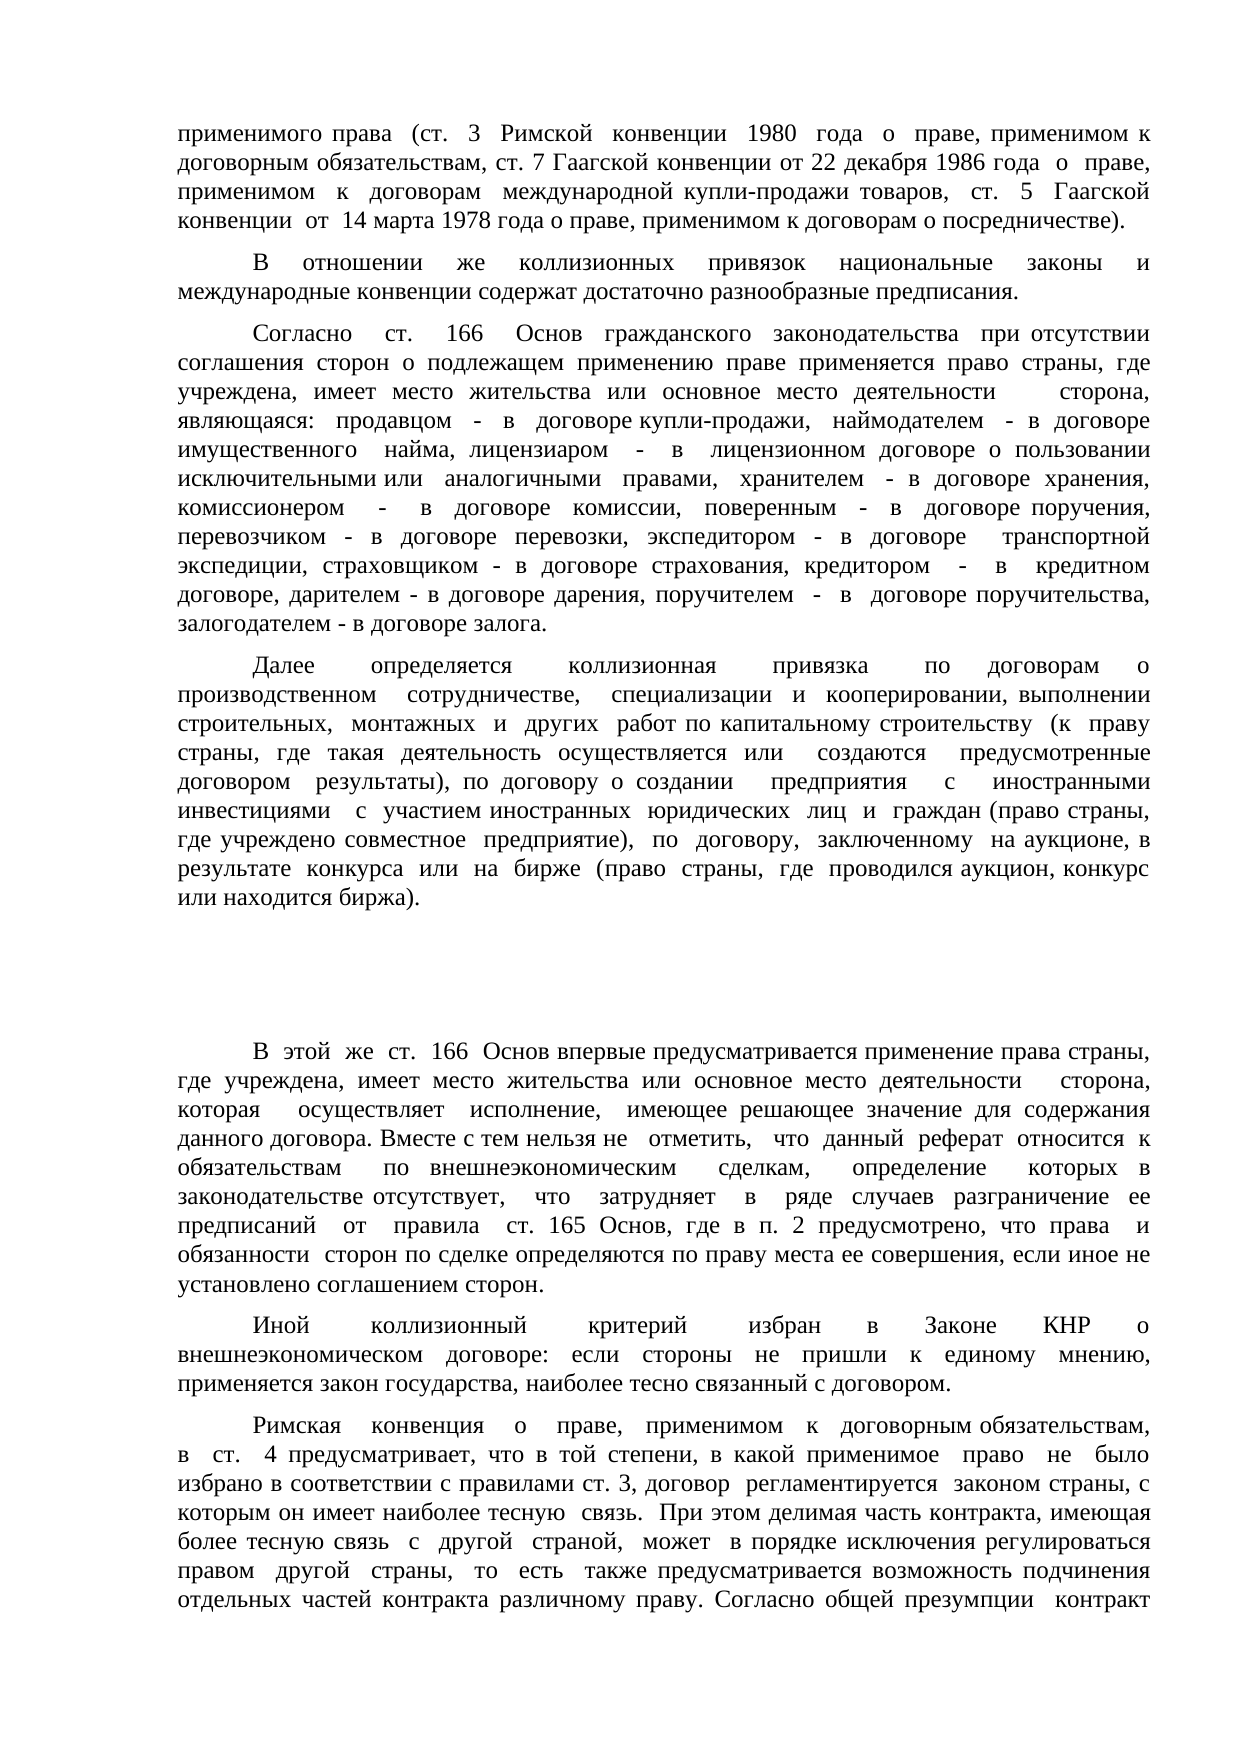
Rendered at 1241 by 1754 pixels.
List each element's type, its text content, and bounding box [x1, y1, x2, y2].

text Согласно ст. 166 Основ гражданского законодательства при отсутствии соглашения сторон о подлежащем применению праве применяется право страны, где учреждена, имеет место жительства или основное место деятельности сторона, являющаяся: продавцом - в договоре купли-продажи, наймодателем - в договоре имущественного найма, лицензиаром - в лицензионном договоре о пользовании исключительными или аналогичными правами, хранителем - в договоре хранения, комиссионером - в договоре комиссии, поверенным - в договоре поручения, перевозчиком - в договоре перевозки, экспедитором - в договоре транспортной экспедиции, страховщиком - в договоре страхования, кредитором - в кредитном договоре, дарителем - в договоре дарения, поручителем - в договоре поручительства, залогодателем - в договоре залога. [177, 317, 1152, 637]
text В отношении же коллизионных привязок национальные законы и международные конвенции содержат достаточно разнообразные предписания. [177, 247, 1152, 305]
text Иной коллизионный критерий избран в Законе КНР о внешнеэкономическом договоре: если стороны не пришли к единому мнению, применяется закон государства, наиболее тесно связанный с договором. [177, 1310, 1152, 1397]
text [177, 118, 1152, 234]
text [177, 1410, 1152, 1613]
text Далее определяется коллизионная привязка по договорам о производственном сотрудничестве, специализации и кооперировании, выполнении строительных, монтажных и других работ по капитальному строительству (к праву страны, где такая деятельность осуществляется или создаются предусмотренные договором результаты), по договору о создании предприятия с иностранными инвестициями с участием иностранных юридических лиц и граждан (право страны, где учреждено совместное предприятие), по договору, заключенному на аукционе, в результате конкурса или на бирже (право страны, где проводился аукцион, конкурс или находится биржа). [177, 650, 1152, 911]
text В этой же ст. 166 Основ впервые предусматривается применение права страны, где учреждена, имеет место жительства или основное место деятельности сторона, которая осуществляет исполнение, имеющее решающее значение для содержания данного договора. Вместе с тем нельзя не отметить, что данный реферат относится к обязательствам по внешнеэкономическим сделкам, определение которых в законодательстве отсутствует, что затрудняет в ряде случаев разграничение ее предписаний от правила ст. 165 Основ, где в п. 2 предусмотрено, что права и обязанности сторон по сделке определяются по праву места ее совершения, если иное не установлено соглашением сторон. [177, 1036, 1152, 1297]
